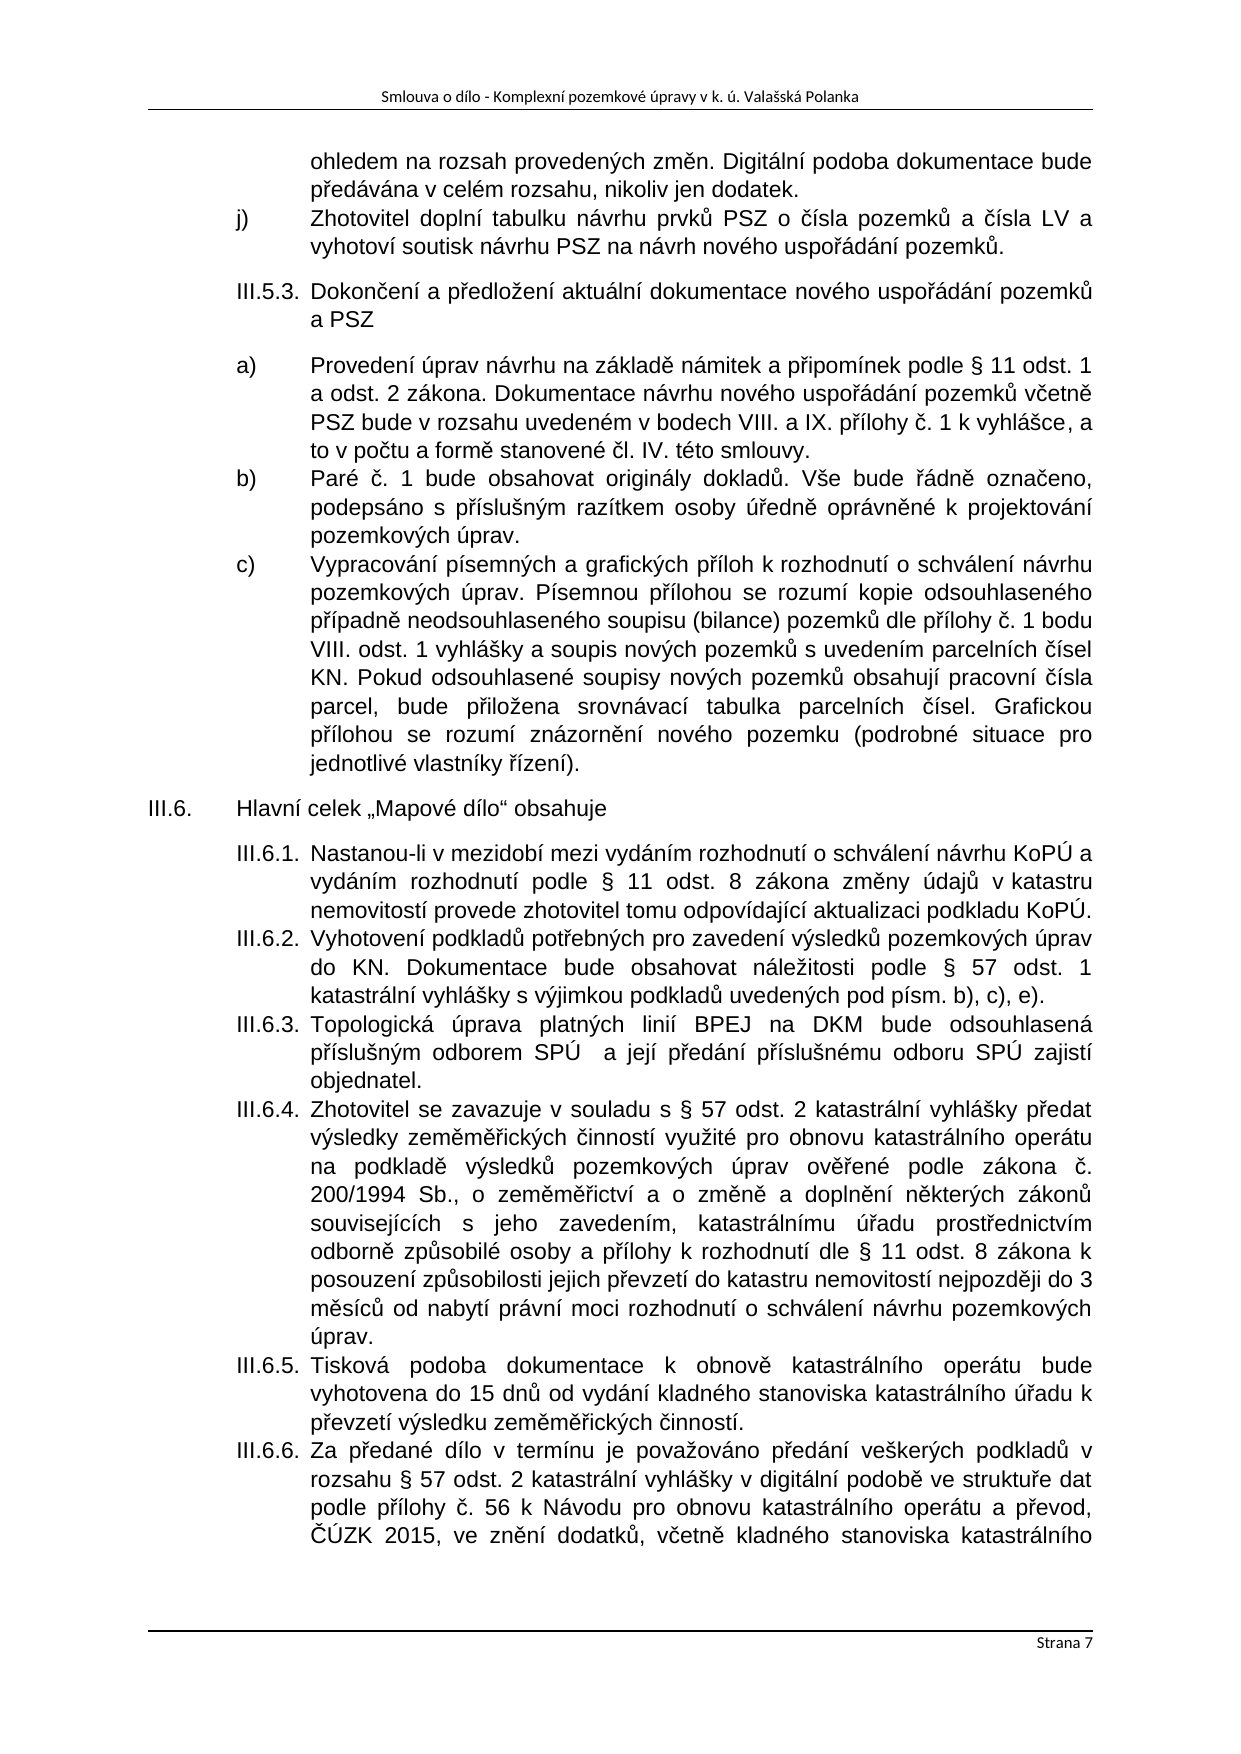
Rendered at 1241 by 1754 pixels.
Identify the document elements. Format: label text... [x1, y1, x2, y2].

text Nastanou-li v mezidobí mezi vydáním rozhodnutí o schválení návrhu KoPÚ a vydáním rozhodnutí podle § 11 odst. 8 zákona změny údajů v katastru nemovitostí provede zhotovitel tomu odpovídající aktualizaci podkladu KoPÚ. [236, 840, 1093, 923]
text Provedení úprav návrhu na základě námitek a připomínek podle § 11 odst. 1 a odst. 2 zákona. Dokumentace návrhu nového uspořádání pozemků včetně PSZ bude v rozsahu uvedeném v bodech VIII. a IX. přílohy č. 1 k vyhlášce, a to v počtu a formě stanovené čl. IV. této smlouvy. [236, 352, 1093, 463]
list Hlavní celek „Mapové dílo“ obsahuje [148, 795, 1093, 821]
text Zhotovitel se zavazuje v souladu s § 57 odst. 2 katastrální vyhlášky předat výsledky zeměměřických činností využité pro obnovu katastrálního operátu na podkladě výsledků pozemkových úprav ověřené podle zákona č. 200/1994 Sb., o zeměměřictví a o změně a doplnění některých zákonů souvisejících s jeho zavedením, katastrálnímu úřadu prostřednictvím odborně způsobilé osoby a přílohy k rozhodnutí dle § 11 odst. 8 zákona k posouzení způsobilosti jejich převzetí do katastru nemovitostí nejpozději do 3 měsíců od nabytí právní moci rozhodnutí o schválení návrhu pozemkových úprav. [236, 1096, 1093, 1350]
text Paré č. 1 bude obsahovat originály dokladů. Vše bude řádně označeno, podepsáno s příslušným razítkem osoby úředně oprávněné k projektování pozemkových úprav. [236, 465, 1093, 548]
text Vyhotovení podkladů potřebných pro zavedení výsledků pozemkových úprav do KN. Dokumentace bude obsahovat náležitosti podle § 57 odst. 1 katastrální vyhlášky s výjimkou podkladů uvedených pod písm. b), c), e). [236, 925, 1093, 1008]
text Dokončení a předložení aktuální dokumentace nového uspořádání pozemků a PSZ [236, 278, 1093, 333]
text Topologická úprava platných linií BPEJ na DKM bude odsouhlasená příslušným odborem SPÚ a její předání příslušnému odboru SPÚ zajistí objednatel. [236, 1011, 1093, 1094]
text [236, 148, 1093, 202]
text Zhotovitel doplní tabulku návrhu prvků PSZ o čísla pozemků a čísla LV a vyhotoví soutisk návrhu PSZ na návrh nového uspořádání pozemků. [236, 204, 1093, 259]
text Tisková podoba dokumentace k obnově katastrálního operátu bude vyhotovena do 15 dnů od vydání kladného stanoviska katastrálního úřadu k převzetí výsledku zeměměřických činností. [236, 1352, 1093, 1435]
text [236, 1437, 1093, 1549]
text Vypracování písemných a grafických příloh k rozhodnutí o schválení návrhu pozemkových úprav. Písemnou přílohou se rozumí kopie odsouhlaseného případně neodsouhlaseného soupisu (bilance) pozemků dle přílohy č. 1 bodu VIII. odst. 1 vyhlášky a soupis nových pozemků s uvedením parcelních čísel KN. Pokud odsouhlasené soupisy nových pozemků obsahují pracovní čísla parcel, bude přiložena srovnávací tabulka parcelních čísel. Grafickou přílohou se rozumí znázornění nového pozemku (podrobné situace pro jednotlivé vlastníky řízení). [236, 551, 1093, 776]
